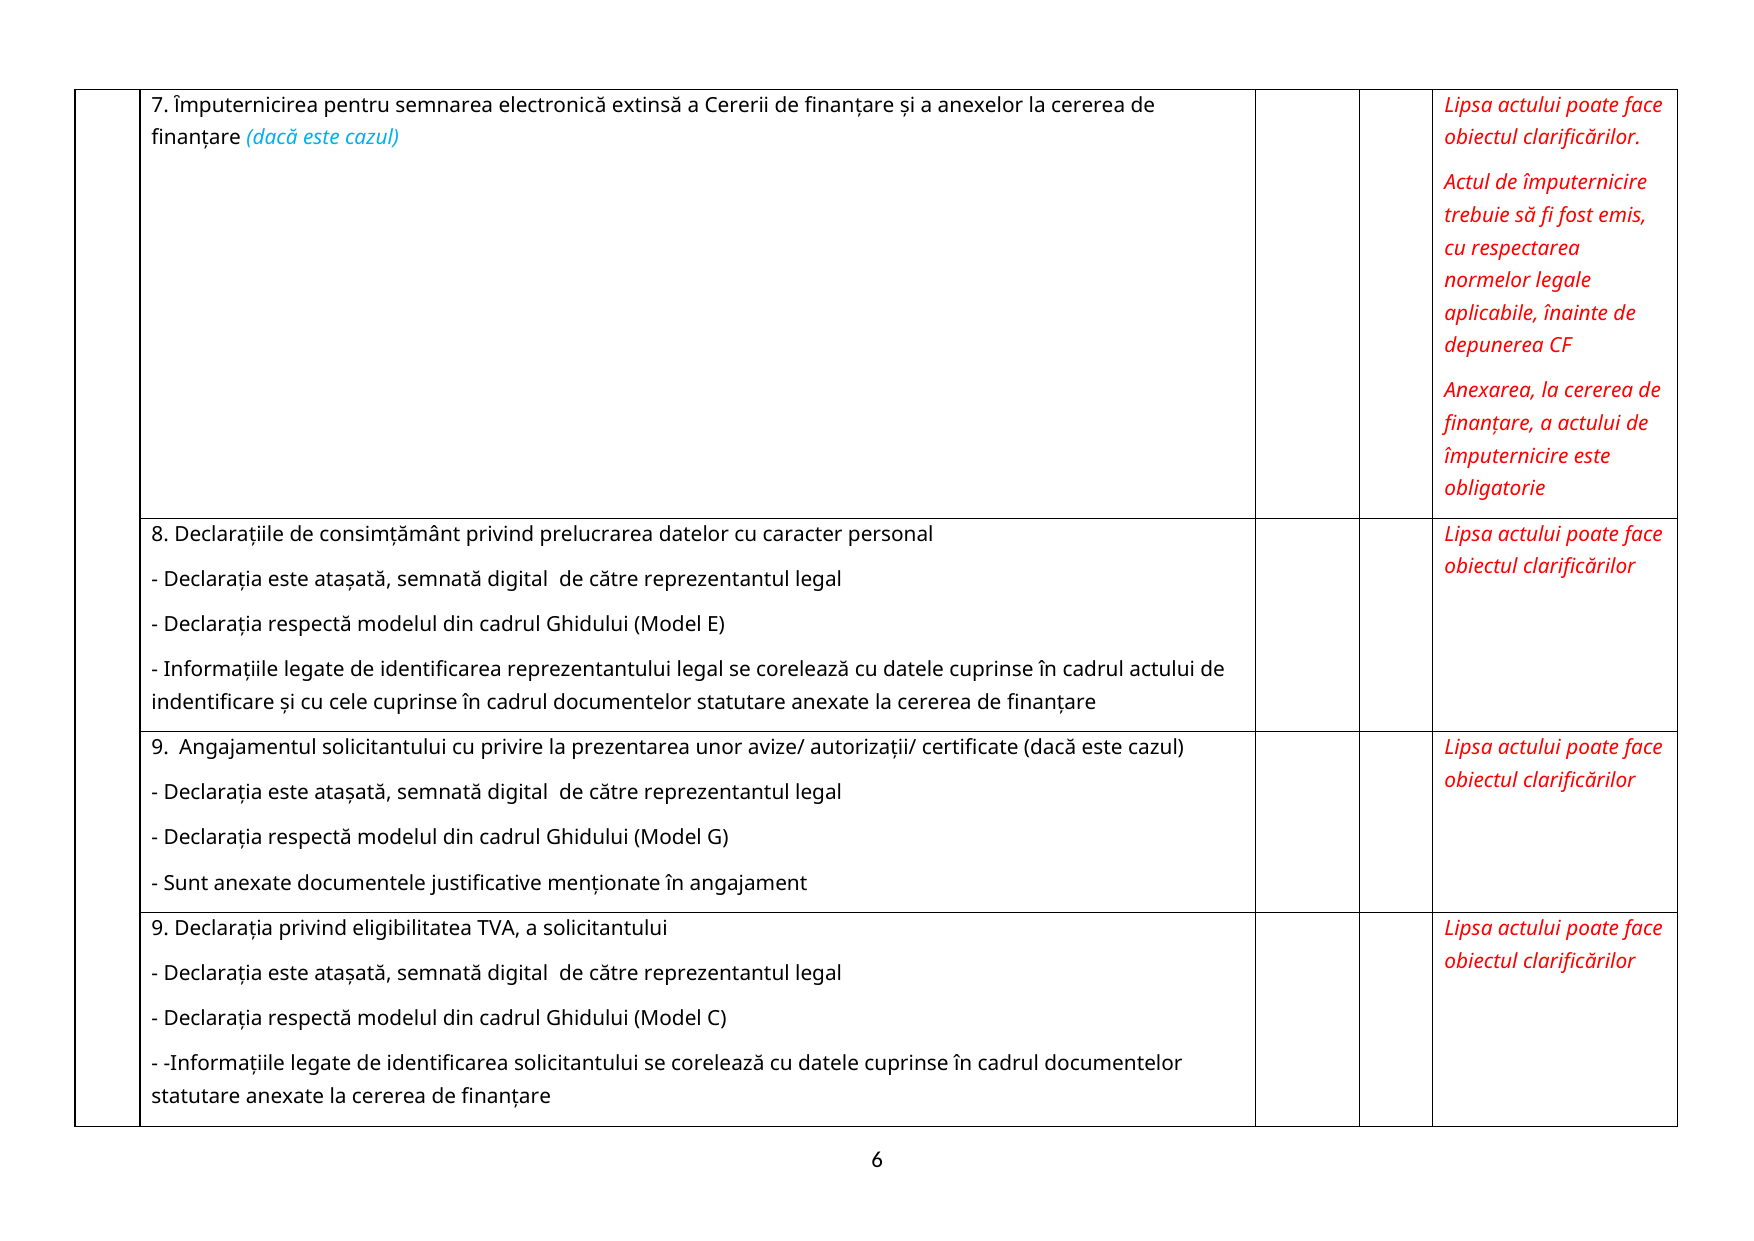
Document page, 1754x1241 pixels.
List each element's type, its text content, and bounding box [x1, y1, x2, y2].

table_cell Lipsa actului poate face obiectul clarificărilor. Actul de împuternicire trebuie să fi fost emis, cu respectarea normelor legale aplicabile, înainte de depunerea CF Anexarea, la cererea de finanțare, a actului de împuternicire este obligatorie [1433, 90, 1677, 518]
table_cell [1256, 90, 1359, 518]
table_cell 8. Declaraţiile de consimțământ privind prelucrarea datelor cu caracter personal - Declaraţia este ataşată, semnată digital de către reprezentantul legal - Declaraţia respectă modelul din cadrul Ghidului (Model E) - Informațiile legate de identificarea reprezentantului legal se corelează cu datele cuprinse în cadrul actului de indentificare și cu cele cuprinse în cadrul documentelor statutare anexate la cererea de finanțare [141, 519, 1255, 731]
table_cell [1360, 913, 1432, 1126]
table_cell [1256, 732, 1359, 912]
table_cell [1433, 913, 1677, 1126]
table_cell Lipsa actului poate face obiectul clarificărilor [1433, 732, 1677, 912]
table_cell 9. Angajamentul solicitantului cu privire la prezentarea unor avize/ autorizații/ certificate (dacă este cazul) - Declaraţia este ataşată, semnată digital de către reprezentantul legal - Declaraţia respectă modelul din cadrul Ghidului (Model G) - Sunt anexate documentele justificative menționate în angajament [141, 732, 1255, 912]
table_cell [1256, 519, 1359, 731]
table_cell [1256, 913, 1359, 1126]
table_cell 7. Ȋmputernicirea pentru semnarea electronică extinsă a Cererii de finanţare şi a anexelor la cererea de finanțare (dacă este cazul) [141, 90, 1255, 518]
table_cell [1360, 732, 1432, 912]
table_cell 9. Declaraţia privind eligibilitatea TVA, a solicitantului - Declaraţia este ataşată, semnată digital de către reprezentantul legal - Declaraţia respectă modelul din cadrul Ghidului (Model C) - -Informațiile legate de identificarea solicitantului se corelează cu datele cuprinse în cadrul documentelor statutare anexate la cererea de finanțare [141, 913, 1255, 1126]
table_cell [1360, 90, 1432, 518]
table_cell [1360, 519, 1432, 731]
table_cell Lipsa actului poate face obiectul clarificărilor [1433, 519, 1677, 731]
